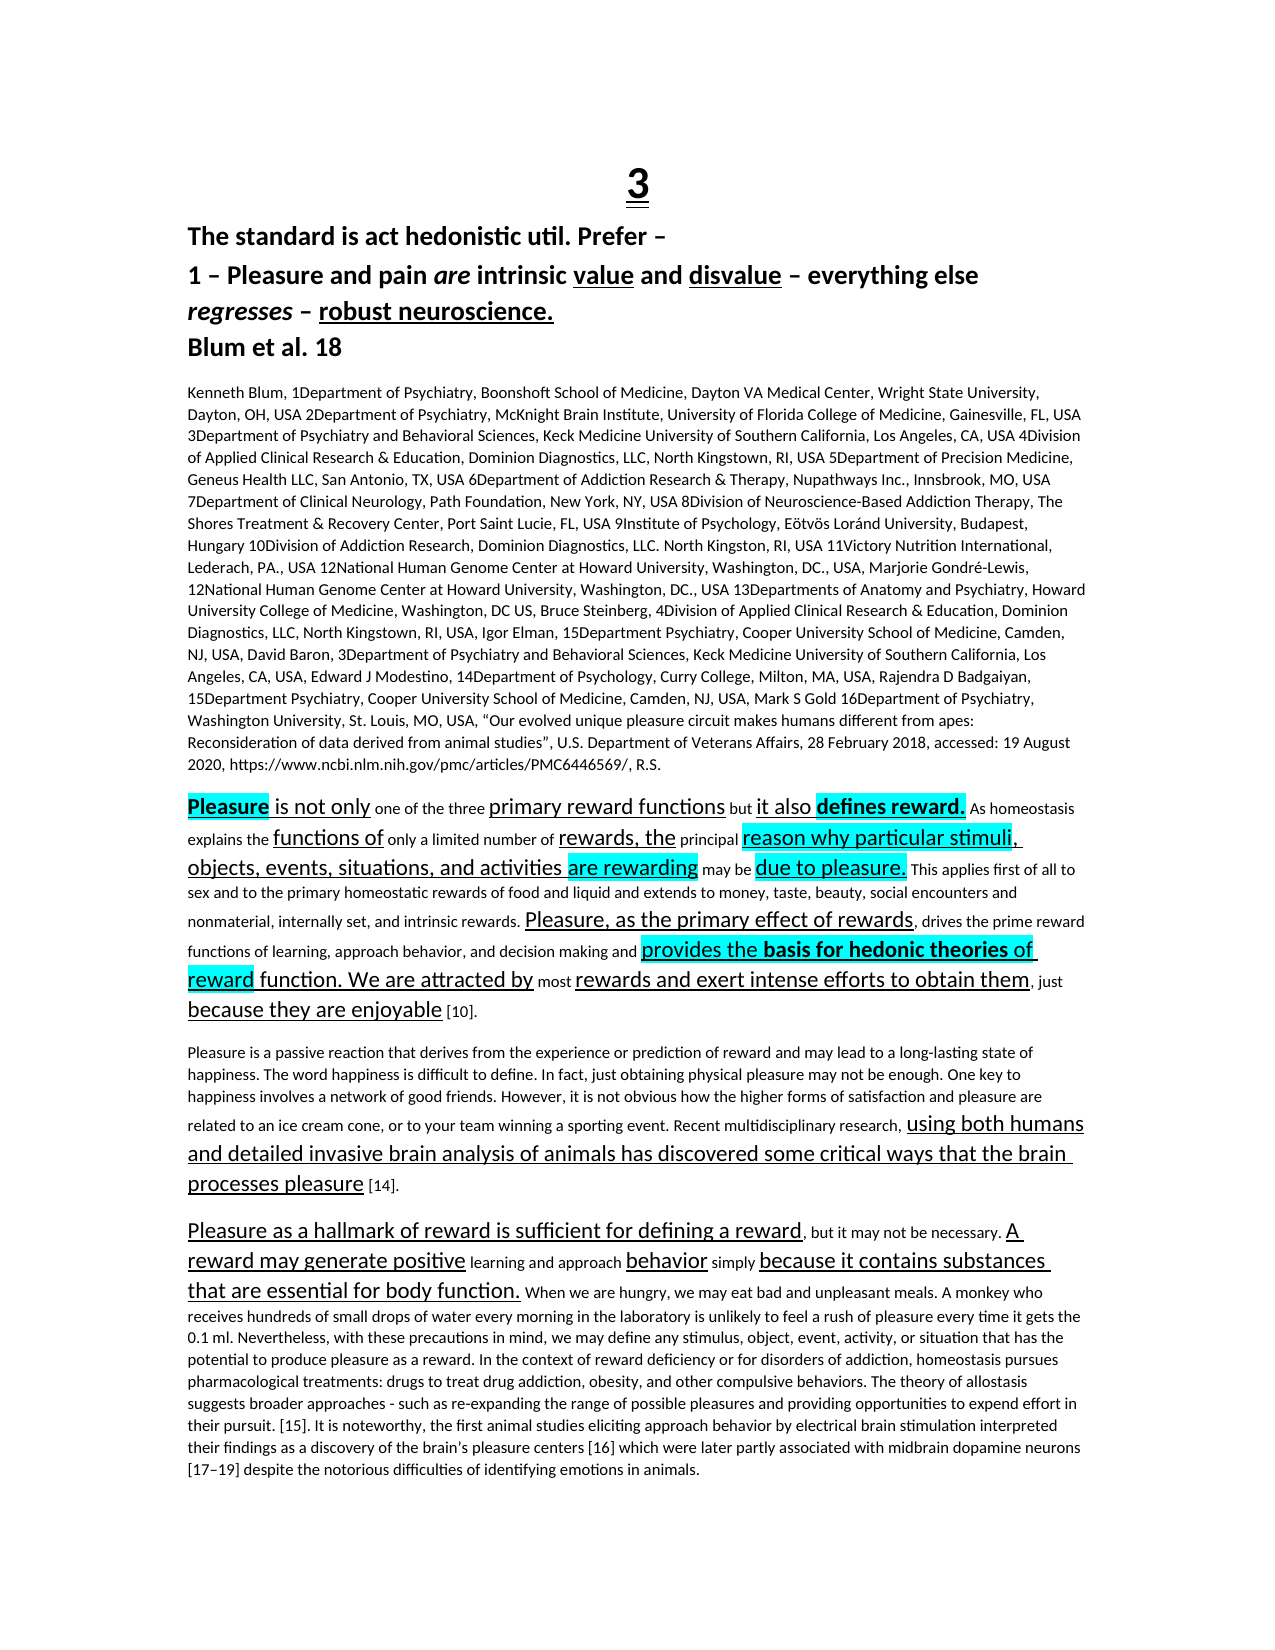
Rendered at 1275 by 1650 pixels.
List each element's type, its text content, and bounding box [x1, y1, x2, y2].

text Pleasure is not only one of the three primary reward functions but it also defines reward. As homeostasis explains the functions of only a limited number of rewards, the principal reason why particular stimuli, objects, events, situations, and activities are rewarding may be due to pleasure. This applies first of all to sex and to the primary homeostatic rewards of food and liquid and extends to money, taste, beauty, social encounters and nonmaterial, internally set, and intrinsic rewards. Pleasure, as the primary effect of rewards, drives the prime reward functions of learning, approach behavior, and decision making and provides the basis for hedonic theories of reward function. We are attracted by most rewards and exert intense efforts to obtain them, just because they are enjoyable [10]. [187, 792, 1087, 1023]
subtitle 1 – Pleasure and pain are intrinsic value and disvalue – everything else regresses – robust neuroscience. [187, 258, 1087, 327]
text Kenneth Blum, 1Department of Psychiatry, Boonshoft School of Medicine, Dayton VA Medical Center, Wright State University, Dayton, OH, USA 2Department of Psychiatry, McKnight Brain Institute, University of Florida College of Medicine, Gainesville, FL, USA 3Department of Psychiatry and Behavioral Sciences, Keck Medicine University of Southern California, Los Angeles, CA, USA 4Division of Applied Clinical Research & Education, Dominion Diagnostics, LLC, North Kingstown, RI, USA 5Department of Precision Medicine, Geneus Health LLC, San Antonio, TX, USA 6Department of Addiction Research & Therapy, Nupathways Inc., Innsbrook, MO, USA 7Department of Clinical Neurology, Path Foundation, New York, NY, USA 8Division of Neuroscience-Based Addiction Therapy, The Shores Treatment & Recovery Center, Port Saint Lucie, FL, USA 9Institute of Psychology, Eötvös Loránd University, Budapest, Hungary 10Division of Addiction Research, Dominion Diagnostics, LLC. North Kingston, RI, USA 11Victory Nutrition International, Lederach, PA., USA 12National Human Genome Center at Howard University, Washington, DC., USA, Marjorie Gondré-Lewis, 12National Human Genome Center at Howard University, Washington, DC., USA 13Departments of Anatomy and Psychiatry, Howard University College of Medicine, Washington, DC US, Bruce Steinberg, 4Division of Applied Clinical Research & Education, Dominion Diagnostics, LLC, North Kingstown, RI, USA, Igor Elman, 15Department Psychiatry, Cooper University School of Medicine, Camden, NJ, USA, David Baron, 3Department of Psychiatry and Behavioral Sciences, Keck Medicine University of Southern California, Los Angeles, CA, USA, Edward J Modestino, 14Department of Psychology, Curry College, Milton, MA, USA, Rajendra D Badgaiyan, 15Department Psychiatry, Cooper University School of Medicine, Camden, NJ, USA, Mark S Gold 16Department of Psychiatry, Washington University, St. Louis, MO, USA, “Our evolved unique pleasure circuit makes humans different from apes: Reconsideration of data derived from animal studies”, U.S. Department of Veterans Affairs, 28 February 2018, accessed: 19 August 2020, https://www.ncbi.nlm.nih.gov/pmc/articles/PMC6446569/, R.S. [187, 382, 1087, 774]
text Pleasure is a passive reaction that derives from the experience or prediction of reward and may lead to a long-lasting state of happiness. The word happiness is difficult to define. In fact, just obtaining physical pleasure may not be enough. One key to happiness involves a network of good friends. However, it is not obvious how the higher forms of satisfaction and pleasure are related to an ice cream cone, or to your team winning a sporting event. Recent multidisciplinary research, using both humans and detailed invasive brain analysis of animals has discovered some critical ways that the brain processes pleasure [14]. [187, 1042, 1087, 1197]
text Pleasure as a hallmark of reward is sufficient for defining a reward, but it may not be necessary. A reward may generate positive learning and approach behavior simply because it contains substances that are essential for body function. When we are hungry, we may eat bad and unpleasant meals. A monkey who receives hundreds of small drops of water every morning in the laboratory is unlikely to feel a rush of pleasure every time it gets the 0.1 ml. Nevertheless, with these precautions in mind, we may define any stimulus, object, event, activity, or situation that has the potential to produce pleasure as a reward. In the context of reward deficiency or for disorders of addiction, homeostasis pursues pharmacological treatments: drugs to treat drug addiction, obesity, and other compulsive behaviors. The theory of allostasis suggests broader approaches - such as re-expanding the range of possible pleasures and providing opportunities to expend effort in their pursuit. [15]. It is noteworthy, the first animal studies eliciting approach behavior by electrical brain stimulation interpreted their findings as a discovery of the brain’s pleasure centers [16] which were later partly associated with midbrain dopamine neurons [17–19] despite the notorious difficulties of identifying emotions in animals. [187, 1216, 1087, 1479]
subtitle The standard is act hedonistic util. Prefer – [187, 219, 1087, 252]
subtitle 3 [187, 154, 1087, 210]
text Blum et al. 18 [187, 330, 1087, 363]
